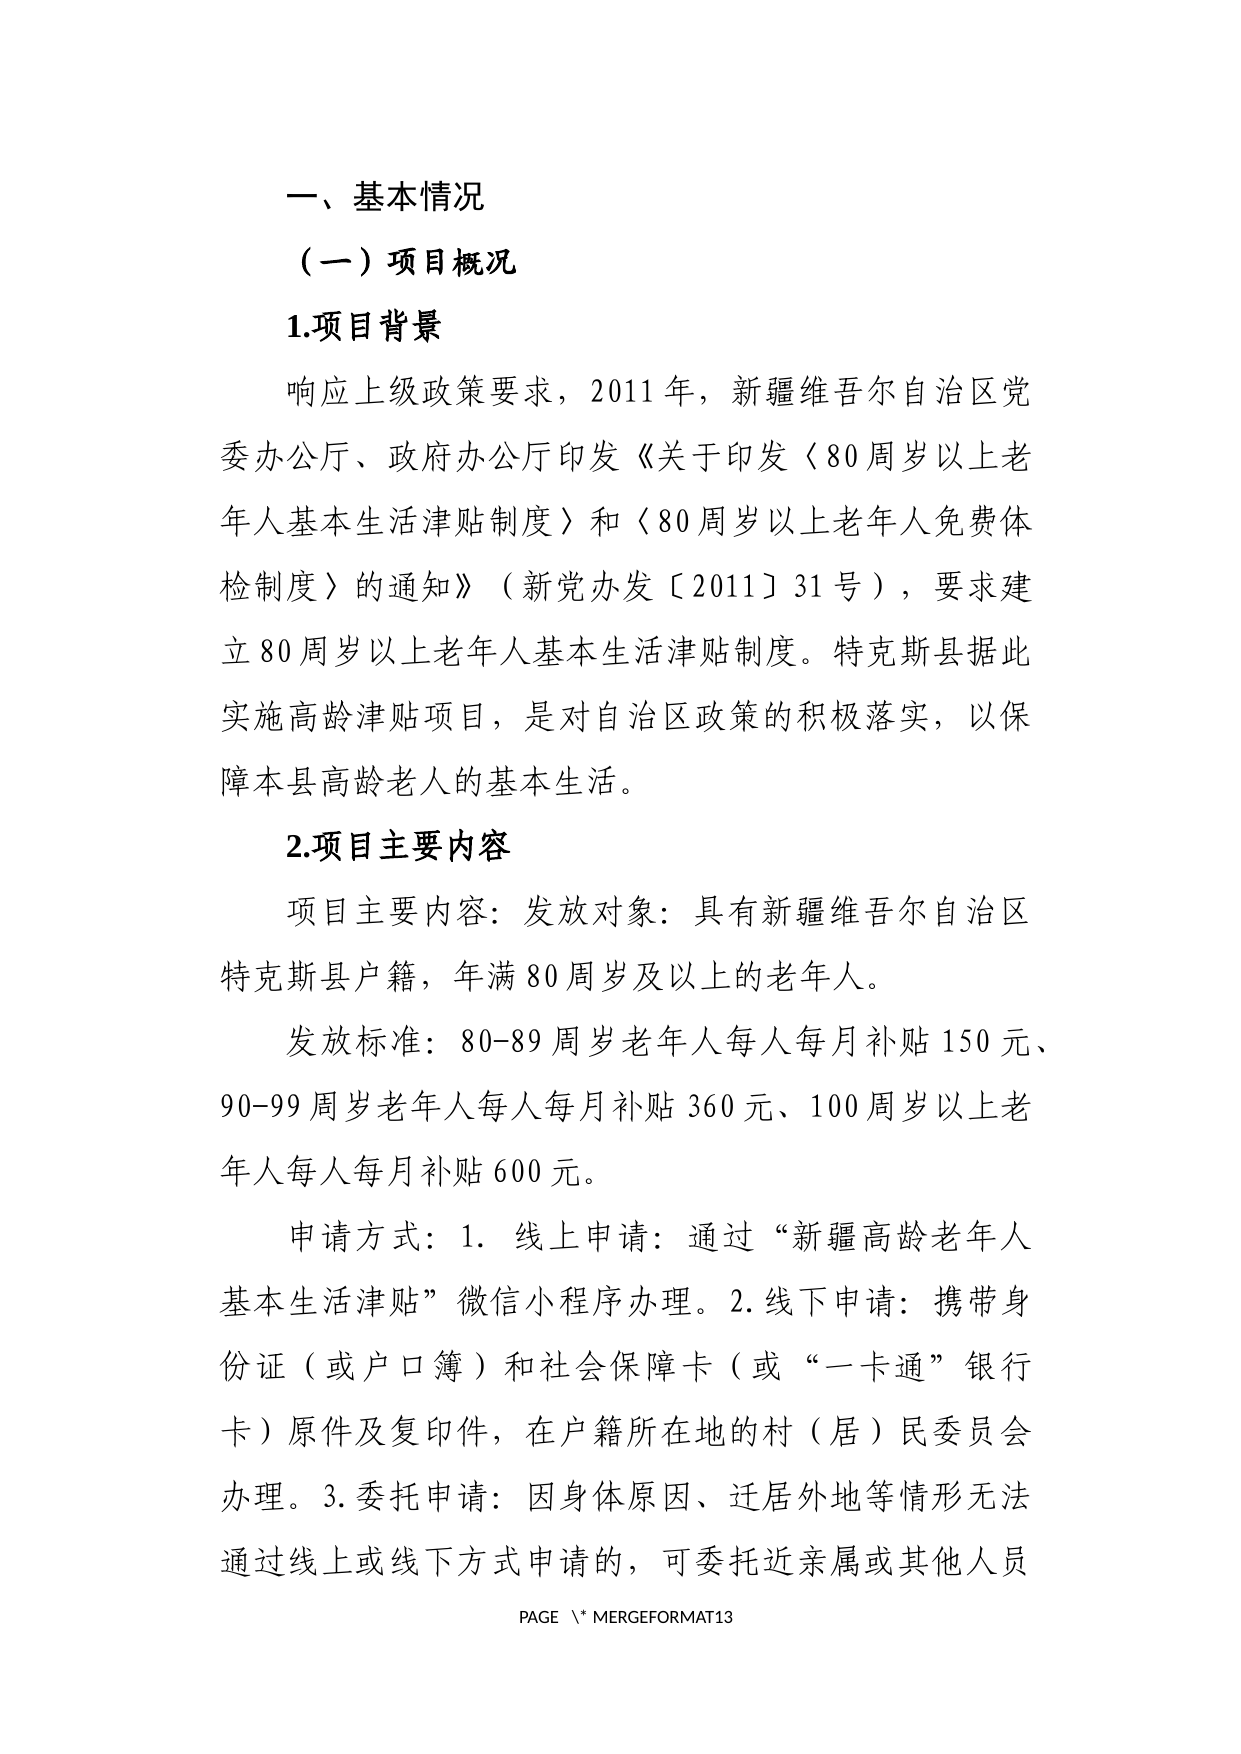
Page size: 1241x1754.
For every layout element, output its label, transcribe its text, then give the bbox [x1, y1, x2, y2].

text 发放标准：80-89周岁老年人每人每月补贴150元、90-99周岁老年人每人每月补贴360元、100周岁以上老年人每人每月补贴600元。 [218, 1007, 1033, 1202]
text （一）项目概况 [218, 227, 1033, 292]
text 项目主要内容：发放对象：具有新疆维吾尔自治区特克斯县户籍，年满80周岁及以上的老年人。 [218, 877, 1033, 1007]
text 一、基本情况 [218, 162, 1033, 227]
text 1.项目背景 [218, 292, 1033, 357]
text 响应上级政策要求，2011年，新疆维吾尔自治区党委办公厅、政府办公厅印发《关于印发〈80周岁以上老年人基本生活津贴制度〉和〈80周岁以上老年人免费体检制度〉的通知》（新党办发〔2011〕31号），要求建立80周岁以上老年人基本生活津贴制度。特克斯县据此实施高龄津贴项目，是对自治区政策的积极落实，以保障本县高龄老人的基本生活。 [218, 357, 1033, 812]
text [218, 1202, 1033, 1592]
title 2.项目主要内容 [218, 812, 1033, 877]
